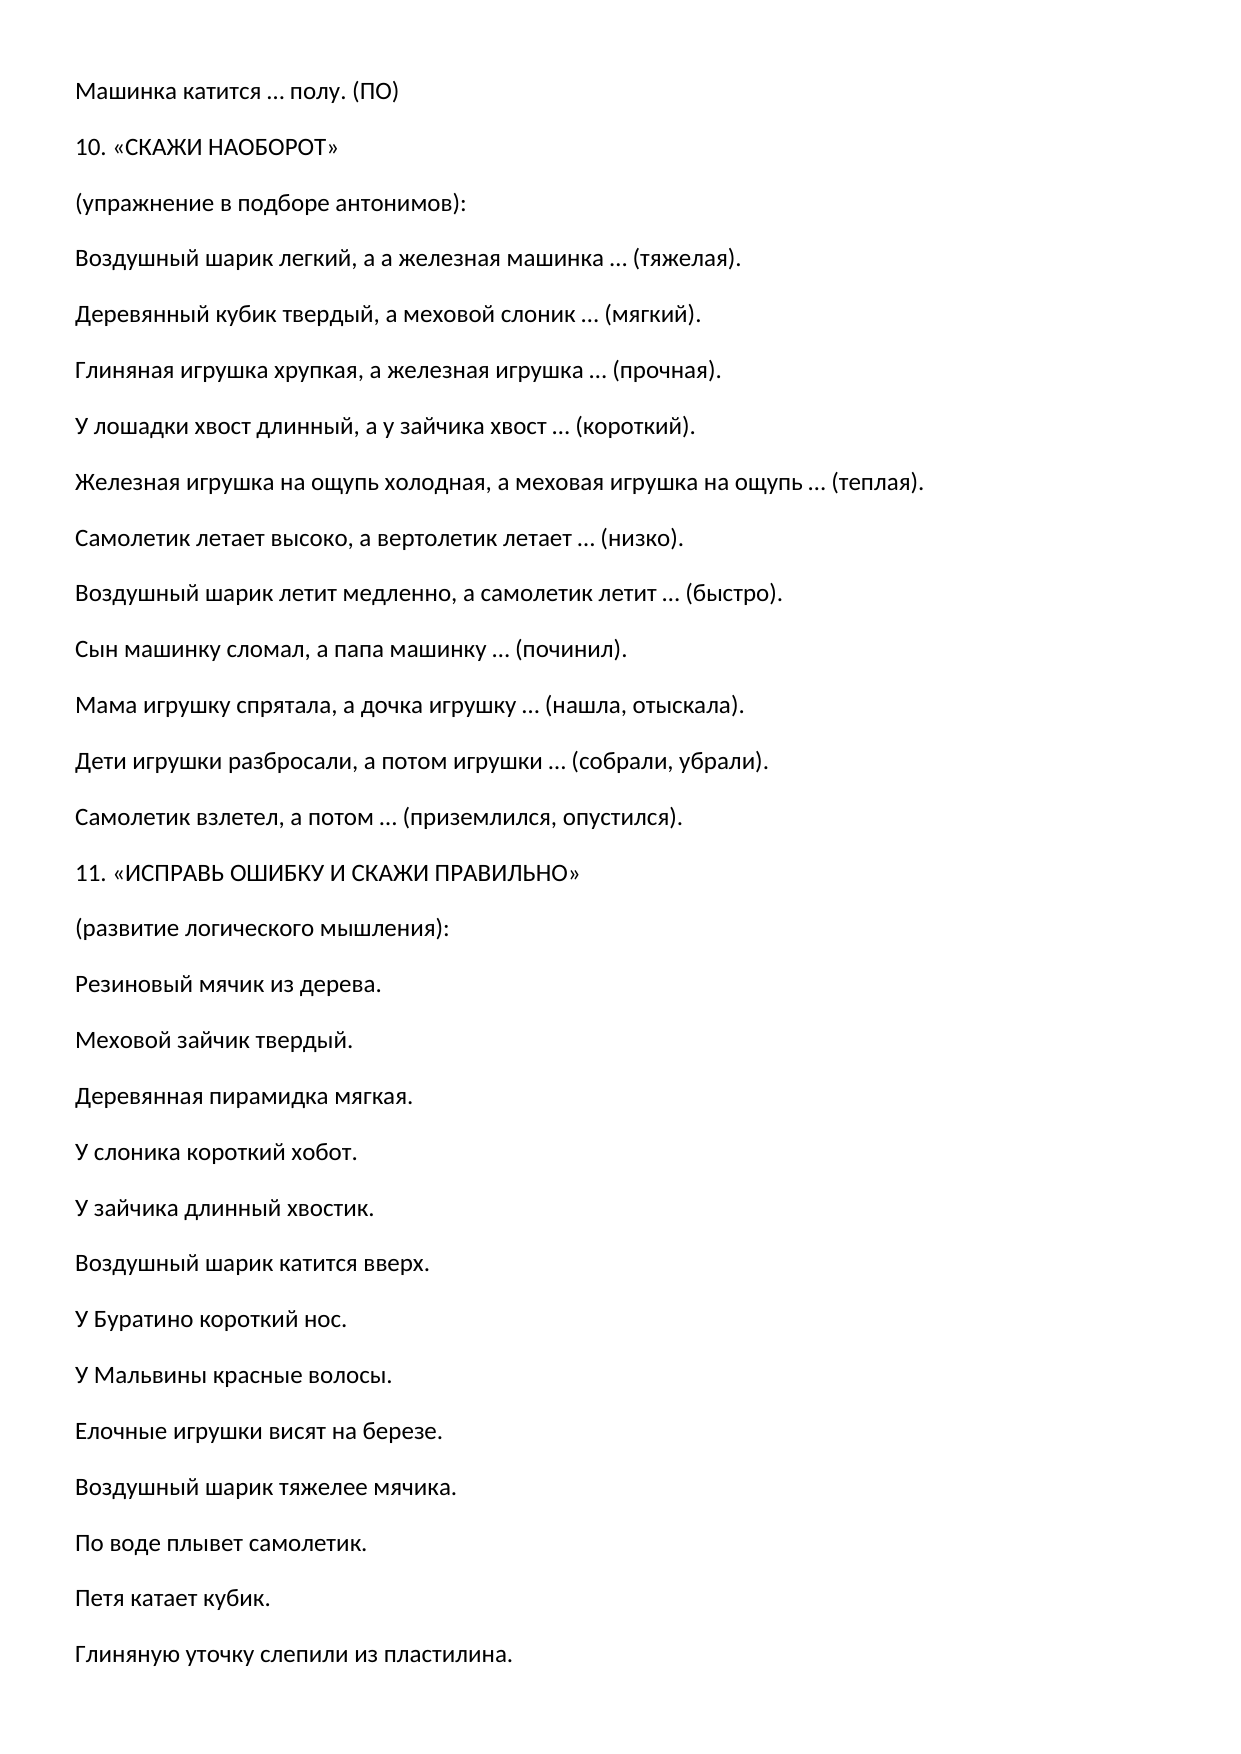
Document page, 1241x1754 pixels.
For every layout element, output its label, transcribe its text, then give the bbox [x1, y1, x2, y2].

text 10. «СКАЖИ НАОБОРОТ» [75, 131, 1165, 161]
text Сын машинку сломал, а папа машинку … (починил). [75, 633, 1165, 664]
text Меховой зайчик твердый. [75, 1024, 1165, 1055]
text По воде плывет самолетик. [75, 1527, 1165, 1557]
text Самолетик летает высоко, а вертолетик летает … (низко). [75, 522, 1165, 552]
text Воздушный шарик легкий, а а железная машинка … (тяжелая). [75, 242, 1165, 273]
text Резиновый мячик из дерева. [75, 968, 1165, 999]
text 11. «ИСПРАВЬ ОШИБКУ И СКАЖИ ПРАВИЛЬНО» [75, 857, 1165, 887]
text Елочные игрушки висят на березе. [75, 1415, 1165, 1446]
text У Мальвины красные волосы. [75, 1359, 1165, 1390]
text Машинка катится … полу. (ПО) [75, 75, 1165, 106]
text (упражнение в подборе антонимов): [75, 187, 1165, 217]
text Глиняная игрушка хрупкая, а железная игрушка … (прочная). [75, 354, 1165, 385]
text (развитие логического мышления): [75, 912, 1165, 943]
text Мама игрушку спрятала, а дочка игрушку … (нашла, отыскала). [75, 689, 1165, 720]
text У слоника короткий хобот. [75, 1136, 1165, 1166]
text Самолетик взлетел, а потом … (приземлился, опустился). [75, 801, 1165, 831]
text Воздушный шарик катится вверх. [75, 1247, 1165, 1278]
text Петя катает кубик. [75, 1582, 1165, 1613]
text Воздушный шарик тяжелее мячика. [75, 1471, 1165, 1501]
text Воздушный шарик летит медленно, а самолетик летит … (быстро). [75, 577, 1165, 608]
text У зайчика длинный хвостик. [75, 1192, 1165, 1222]
text Деревянный кубик твердый, а меховой слоник … (мягкий). [75, 298, 1165, 329]
text Деревянная пирамидка мягкая. [75, 1080, 1165, 1111]
text Дети игрушки разбросали, а потом игрушки … (собрали, убрали). [75, 745, 1165, 776]
text Глиняную уточку слепили из пластилина. [75, 1638, 1165, 1669]
text У лошадки хвост длинный, а у зайчика хвост … (короткий). [75, 410, 1165, 441]
text У Буратино короткий нос. [75, 1303, 1165, 1334]
text Железная игрушка на ощупь холодная, а меховая игрушка на ощупь … (теплая). [75, 466, 1165, 496]
